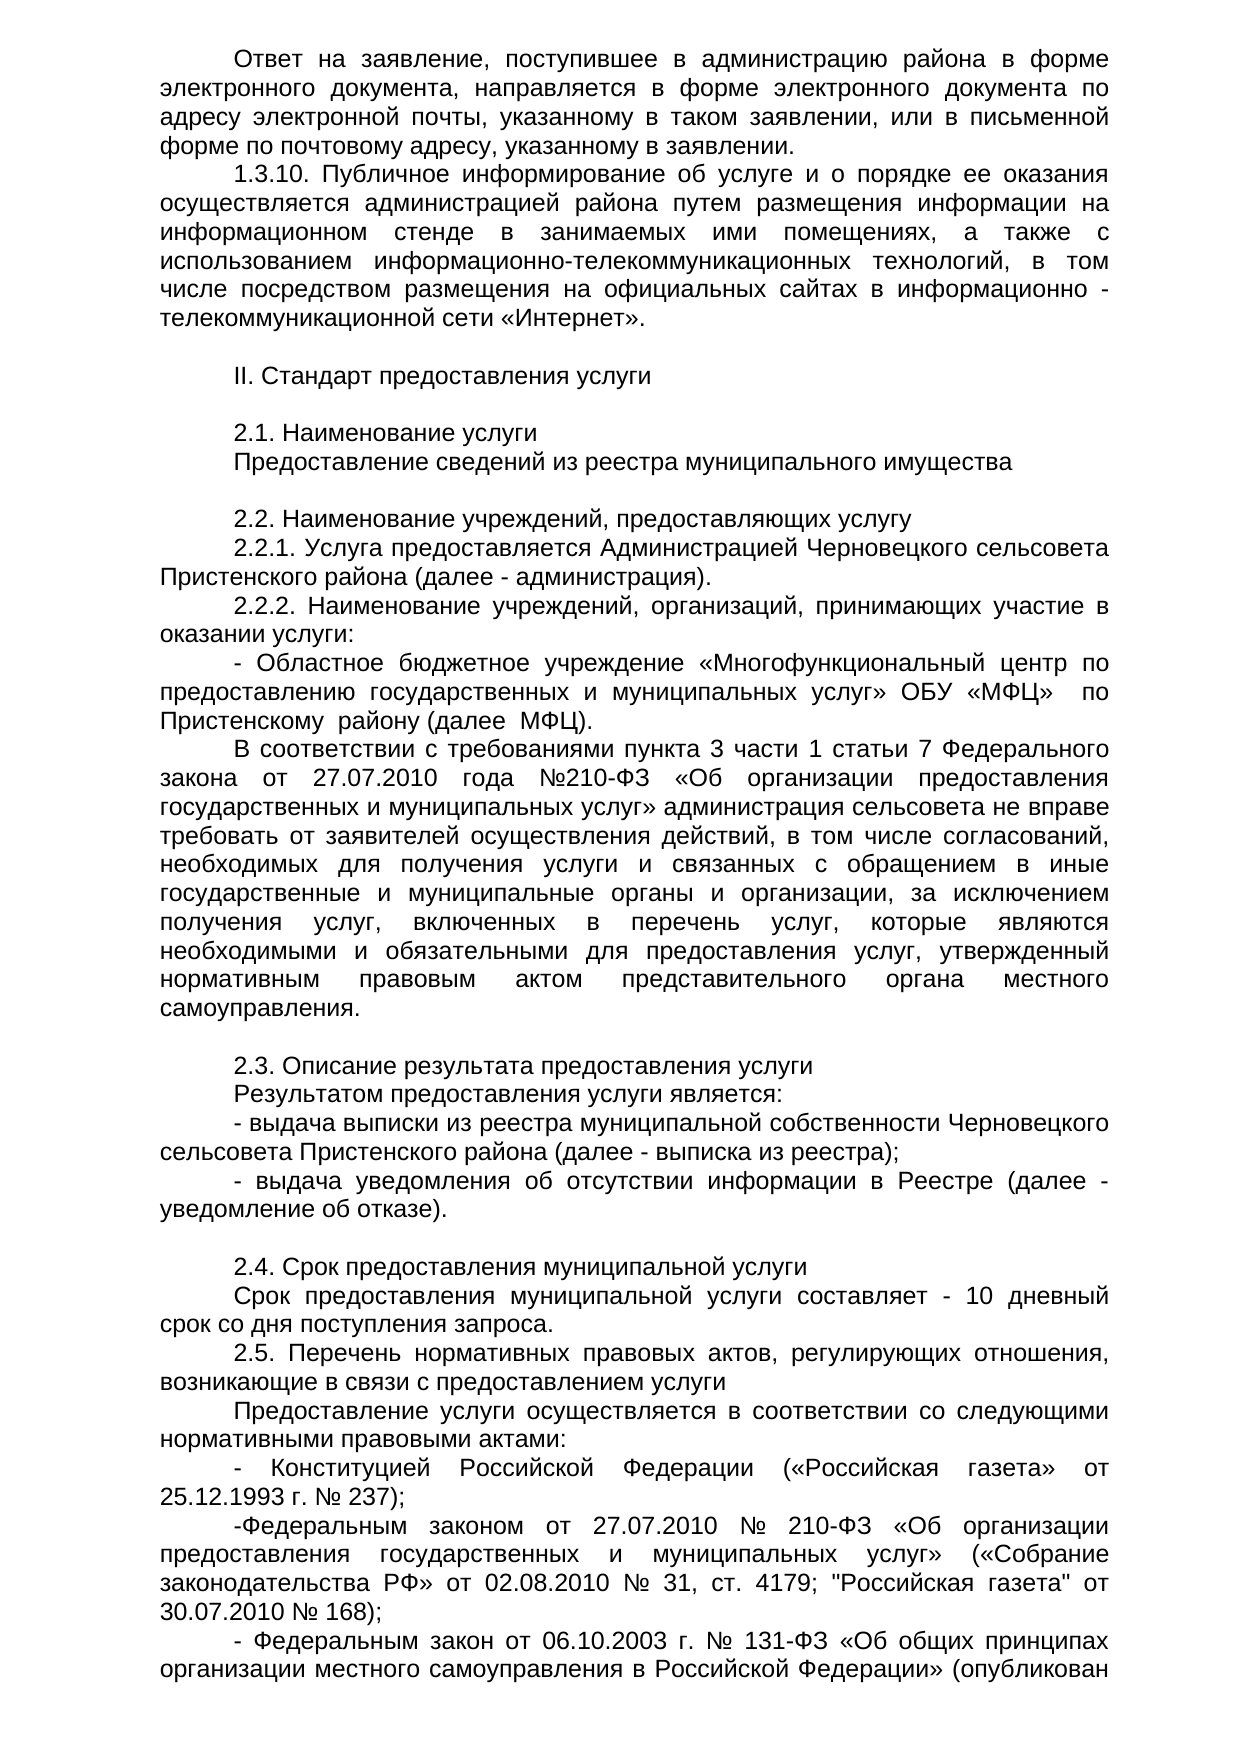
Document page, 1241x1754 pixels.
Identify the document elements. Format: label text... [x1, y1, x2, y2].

text Ответ на заявление, поступившее в администрацию района в форме электронного документа, направляется в форме электронного документа по адресу электронной почты, указанному в таком заявлении, или в письменной форме по почтовому адресу, указанному в заявлении. [159, 44, 1110, 159]
text Результатом предоставления услуги является: [159, 1079, 1110, 1108]
text 1.3.10. Публичное информирование об услуге и о порядке ее оказания осуществляется администрацией района путем размещения информации на информационном стенде в занимаемых ими помещениях, а также с использованием информационно-телекоммуникационных технологий, в том числе посредством размещения на официальных сайтах в информационно - телекоммуникационной сети «Интернет». [159, 159, 1110, 332]
text II. Стандарт предоставления услуги [159, 361, 1110, 389]
text Срок предоставления муниципальной услуги составляет - 10 дневный срок со дня поступления запроса. [159, 1281, 1110, 1338]
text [159, 1626, 1110, 1683]
text 2.5. Перечень нормативных правовых актов, регулирующих отношения, возникающие в связи с предоставлением услуги [159, 1338, 1110, 1396]
text - выдача выписки из реестра муниципальной собственности Черновецкого сельсовета Пристенского района (далее - выписка из реестра); [159, 1108, 1110, 1166]
text 2.2.2. Наименование учреждений, организаций, принимающих участие в оказании услуги: [159, 591, 1110, 648]
text - Конституцией Российской Федерации («Российская газета» от 25.12.1993 г. № 237); [159, 1453, 1110, 1511]
text 2.2. Наименование учреждений, предоставляющих услугу [159, 504, 1110, 533]
text Предоставление сведений из реестра муниципального имущества [159, 447, 1110, 476]
text 2.4. Срок предоставления муниципальной услуги [159, 1252, 1110, 1281]
text 2.2.1. Услуга предоставляется Администрацией Черновецкого сельсовета Пристенского района (далее - администрация). [159, 533, 1110, 591]
text 2.1. Наименование услуги [159, 418, 1110, 447]
text -Федеральным законом от 27.07.2010 № 210-ФЗ «Об организации предоставления государственных и муниципальных услуг» («Собрание законодательства РФ» от 02.08.2010 № 31, ст. 4179; "Российская газета" от 30.07.2010 № 168); [159, 1511, 1110, 1626]
text - выдача уведомления об отсутствии информации в Реестре (далее - уведомление об отказе). [159, 1166, 1110, 1223]
text Предоставление услуги осуществляется в соответствии со следующими нормативными правовыми актами: [159, 1396, 1110, 1453]
text 2.3. Описание результата предоставления услуги [159, 1051, 1110, 1079]
text - Областное бюджетное учреждение «Многофункциональный центр по предоставлению государственных и муниципальных услуг» ОБУ «МФЦ» по Пристенскому району (далее МФЦ). [159, 648, 1110, 734]
text В соответствии с требованиями пункта 3 части 1 статьи 7 Федерального закона от 27.07.2010 года №210-ФЗ «Об организации предоставления государственных и муниципальных услуг» администрация сельсовета не вправе требовать от заявителей осуществления действий, в том числе согласований, необходимых для получения услуги и связанных с обращением в иные государственные и муниципальные органы и организации, за исключением получения услуг, включенных в перечень услуг, которые являются необходимыми и обязательными для предоставления услуг, утвержденный нормативным правовым актом представительного органа местного самоуправления. [159, 734, 1110, 1022]
